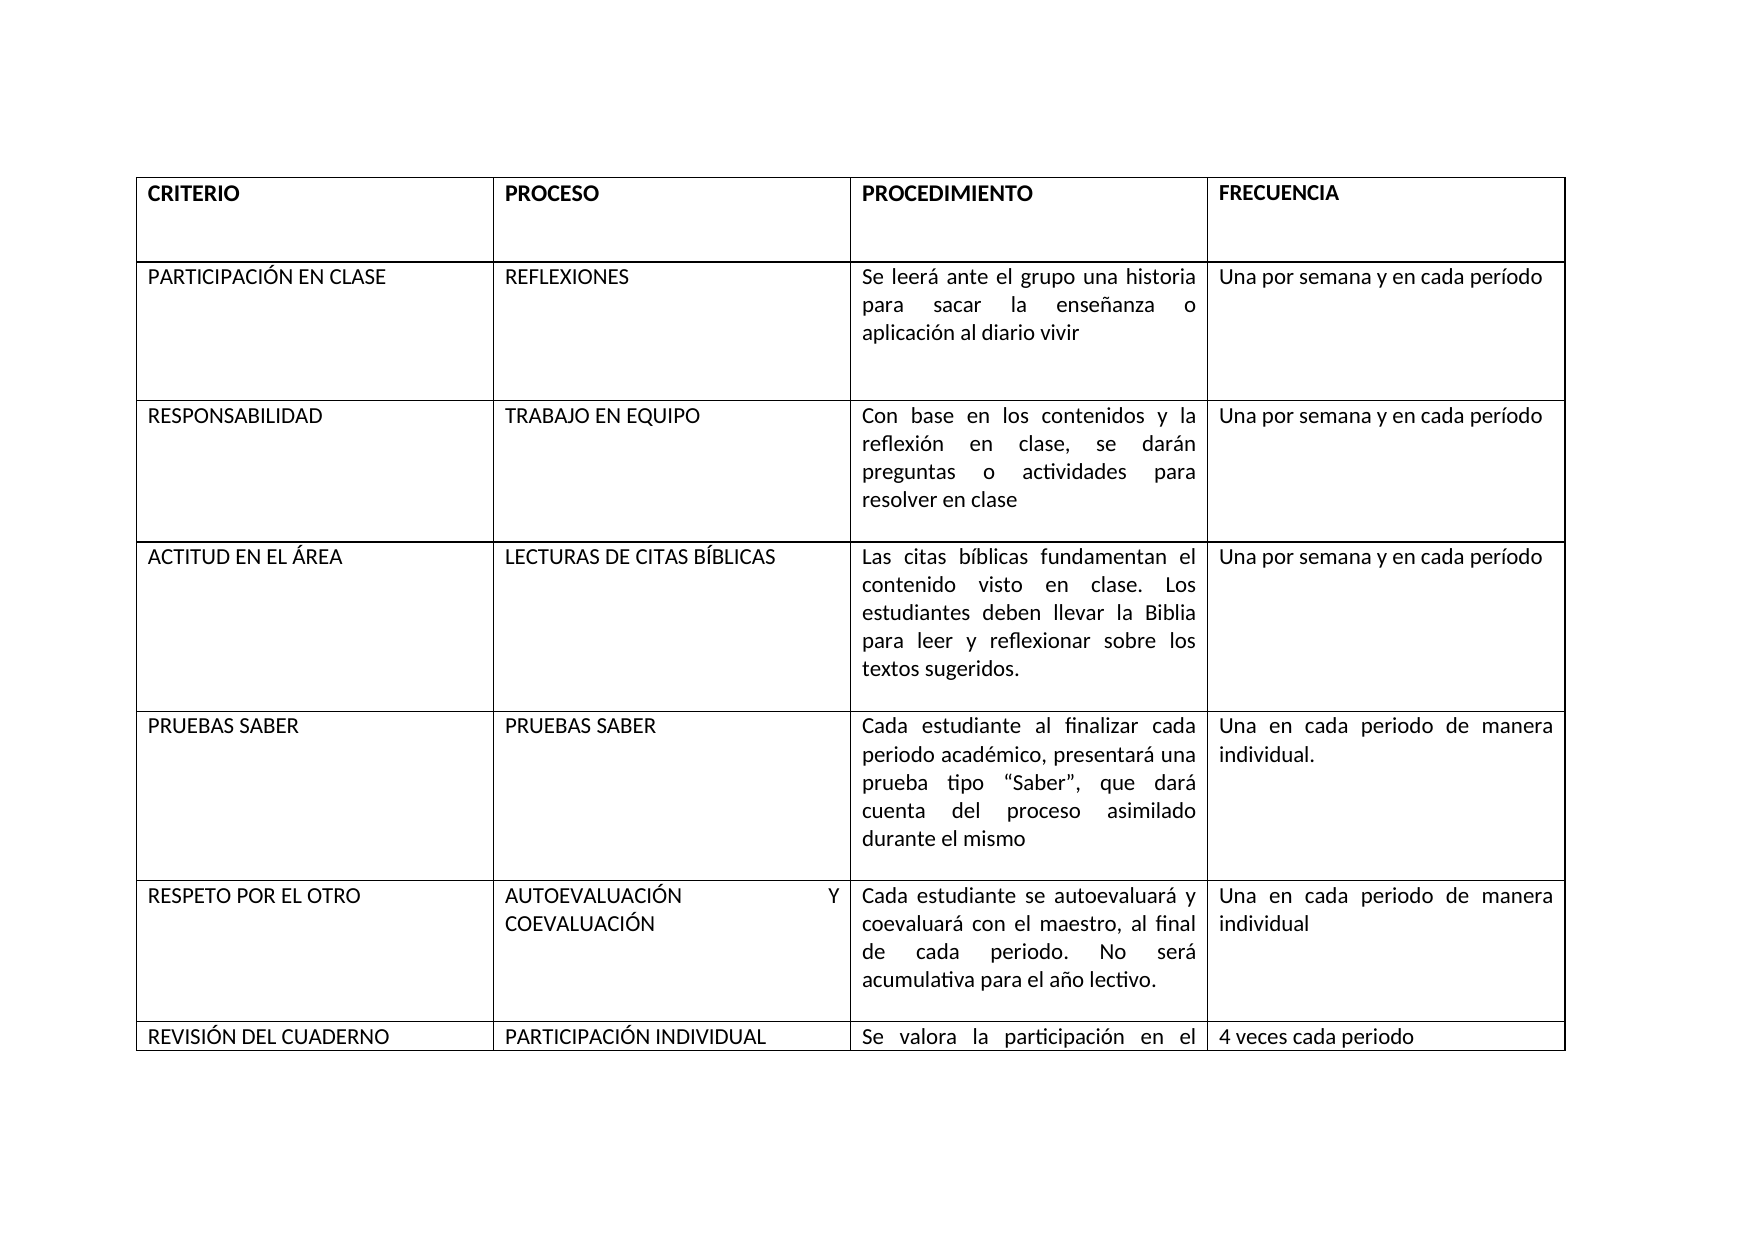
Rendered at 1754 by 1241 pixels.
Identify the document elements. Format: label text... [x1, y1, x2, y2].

table_cell Una en cada periodo de manera individual [1208, 881, 1564, 1021]
table_cell Una por semana y en cada período [1208, 263, 1564, 400]
table_cell Una por semana y en cada período [1208, 543, 1564, 711]
table_cell REFLEXIONES [494, 263, 850, 400]
table_cell PARTICIPACIÓN EN CLASE [137, 263, 493, 400]
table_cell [851, 1022, 1207, 1050]
table_cell Las citas bíblicas fundamentan el contenido visto en clase. Los estudiantes deben llevar la Biblia para leer y reflexionar sobre los textos sugeridos. [851, 543, 1207, 711]
table_header CRITERIO [137, 178, 493, 261]
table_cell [494, 1022, 850, 1050]
table_header FRECUENCIA [1208, 178, 1564, 261]
table_cell Una en cada periodo de manera individual. [1208, 712, 1564, 880]
table_cell TRABAJO EN EQUIPO [494, 401, 850, 541]
table_cell ACTITUD EN EL ÁREA [137, 543, 493, 711]
table_header PROCEDIMIENTO [851, 178, 1207, 261]
table_cell Cada estudiante al finalizar cada periodo académico, presentará una prueba tipo “Saber”, que dará cuenta del proceso asimilado durante el mismo [851, 712, 1207, 880]
table_cell Se leerá ante el grupo una historia para sacar la enseñanza o aplicación al diario vivir [851, 263, 1207, 400]
table_cell RESPONSABILIDAD [137, 401, 493, 541]
table_header PROCESO [494, 178, 850, 261]
table_cell LECTURAS DE CITAS BÍBLICAS [494, 543, 850, 711]
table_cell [137, 1022, 493, 1050]
table_cell PRUEBAS SABER [137, 712, 493, 880]
table_cell PRUEBAS SABER [494, 712, 850, 880]
table_cell Con base en los contenidos y la reflexión en clase, se darán preguntas o actividades para resolver en clase [851, 401, 1207, 541]
table_cell Cada estudiante se autoevaluará y coevaluará con el maestro, al final de cada periodo. No será acumulativa para el año lectivo. [851, 881, 1207, 1021]
table_cell Una por semana y en cada período [1208, 401, 1564, 541]
table_cell AUTOEVALUACIÓN Y COEVALUACIÓN [494, 881, 850, 1021]
table_cell RESPETO POR EL OTRO [137, 881, 493, 1021]
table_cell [1208, 1022, 1564, 1050]
